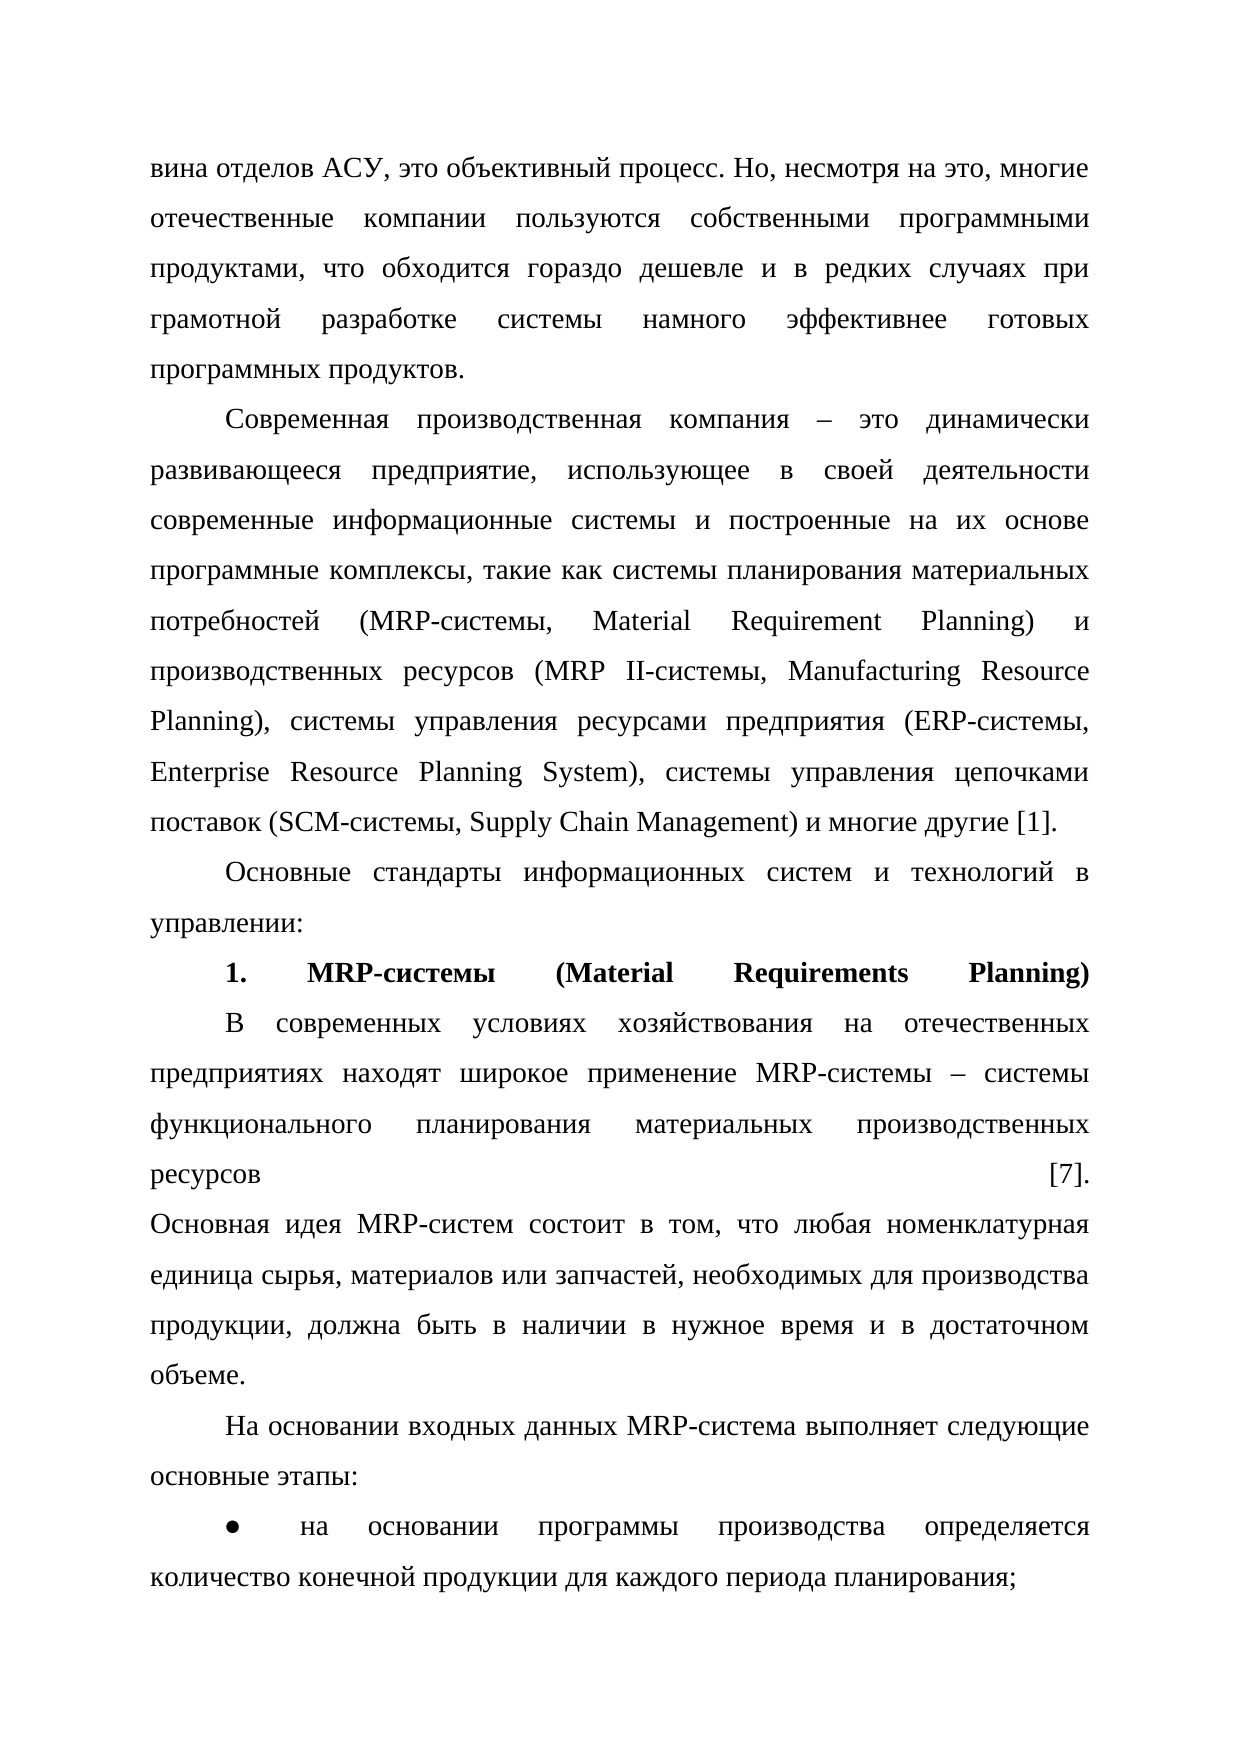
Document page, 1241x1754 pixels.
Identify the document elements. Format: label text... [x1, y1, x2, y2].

text 1. MRP-системы (Material Requirements Planning) В современных условиях хозяйствования на отечественных предприятиях находят широкое применение MRP-системы – системы функционального планирования материальных производственных ресурсов [7]. Основная идея MRP-систем состоит в том, что любая номенклатурная единица сырья, материалов или запчастей, необходимых для производства продукции, должна быть в наличии в нужное время и в достаточном объеме. [150, 955, 1090, 1391]
list на основании программы производства определяется количество конечной продукции для каждого периода планирования; [150, 1508, 1090, 1592]
text На основании входных данных MRP-система выполняет следующие основные этапы: [150, 1408, 1090, 1492]
text Основные стандарты информационных систем и технологий в управлении: [150, 854, 1090, 938]
text Современная производственная компания – это динамически развивающееся предприятие, использующее в своей деятельности современные информационные системы и построенные на их основе программные комплексы, такие как системы планирования материальных потребностей (MRP-системы, Material Requirement Planning) и производственных ресурсов (MRP II-системы, Manufacturing Resource Planning), системы управления ресурсами предприятия (ERP-системы, Enterprise Resource Planning System), системы управления цепочками поставок (SCM-системы, Supply Chain Management) и многие другие [1]. [150, 402, 1090, 838]
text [150, 150, 1090, 385]
